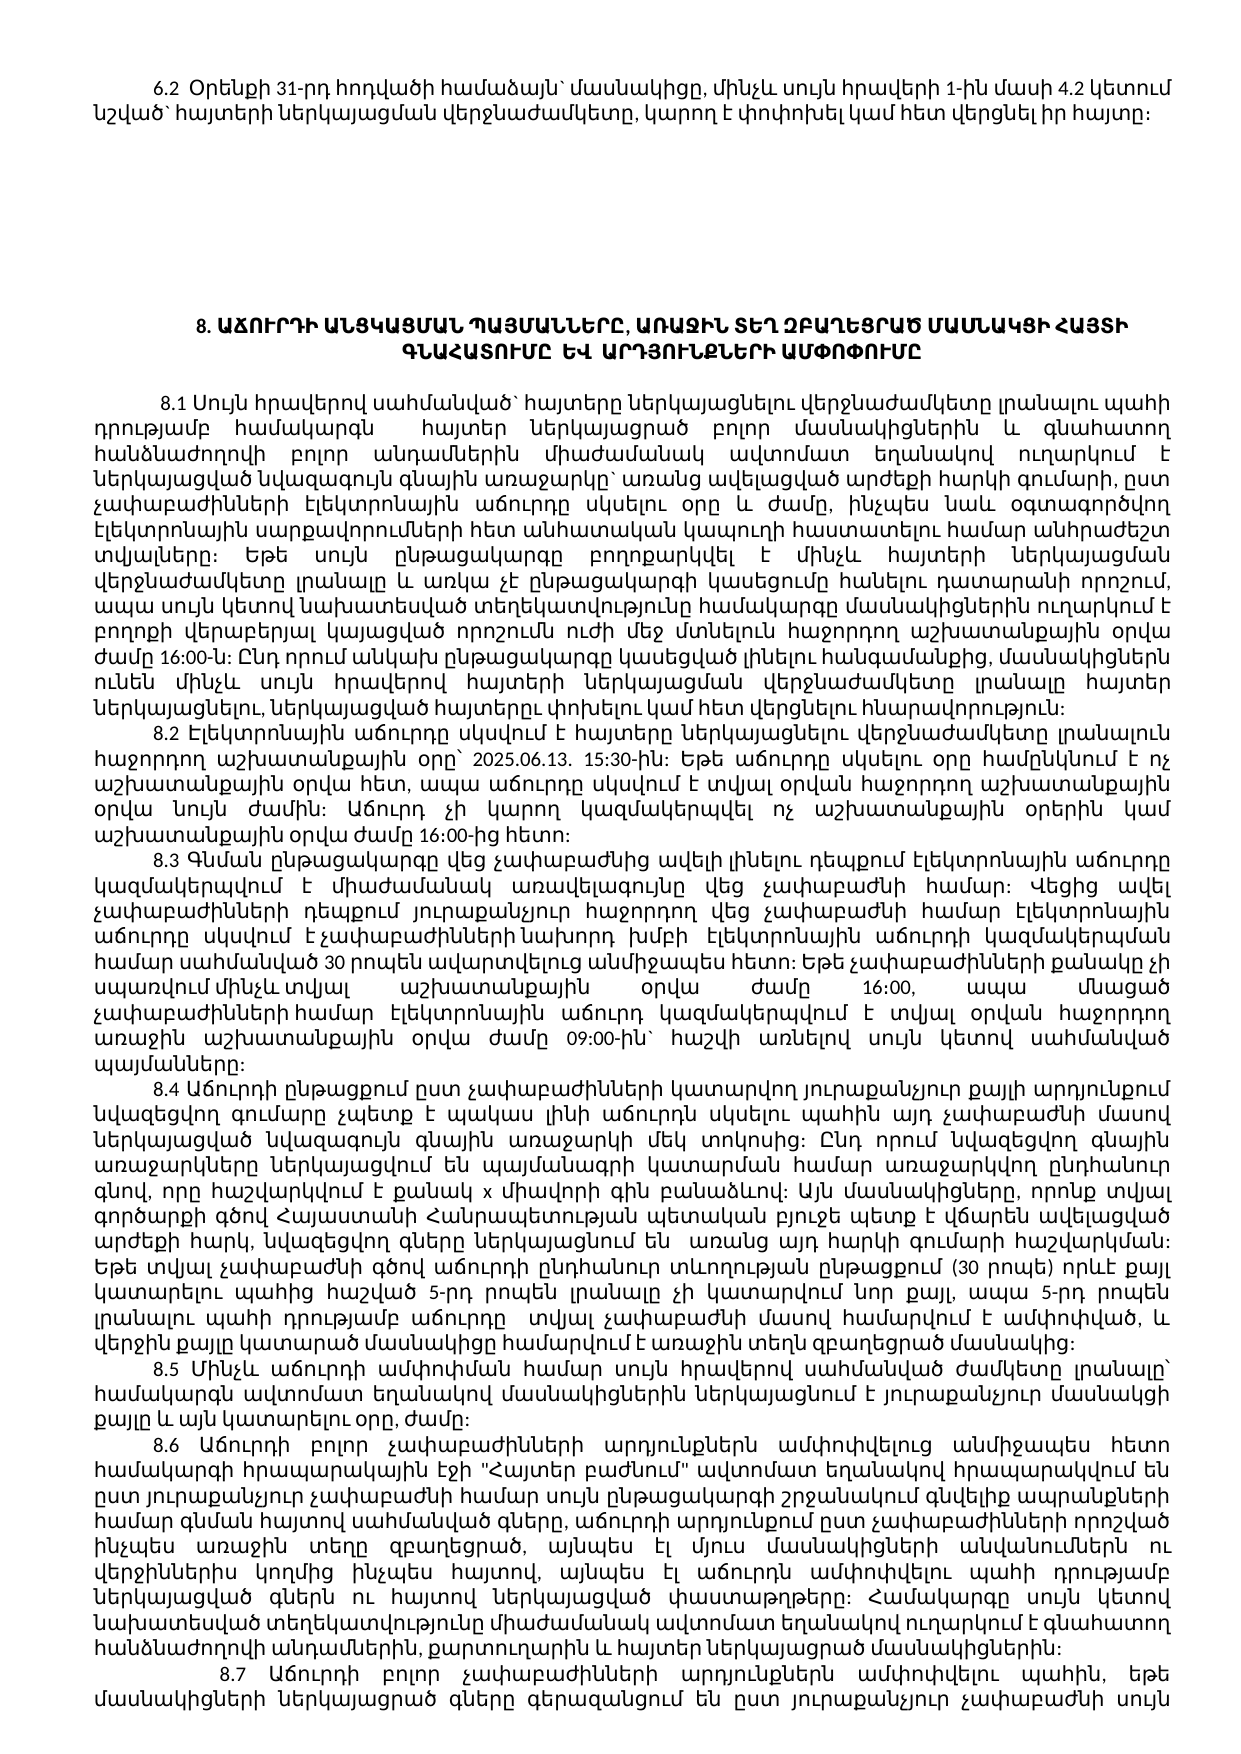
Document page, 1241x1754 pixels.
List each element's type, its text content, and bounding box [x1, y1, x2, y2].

text 8.5 Մինչև աճուրդի ամփոփման համար սույն հրավերով սահմանված ժամկետը լրանալը՝ համակարգն ավտոմատ եղանակով մասնակիցներին ներկայացնում է յուրաքանչյուր մասնակցի քայլը և այն կատարելու օրը, ժամը: [94, 1356, 1171, 1432]
text ԳՆԱՀԱՏՈՒՄԸ ԵՎ ԱՐԴՅՈՒՆՔՆԵՐԻ ԱՄՓՈՓՈՒՄԸ [94, 339, 1171, 364]
text 8.3 Գնման ընթացակարգը վեց չափաբաժնից ավելի լինելու դեպքում էլեկտրոնային աճուրդը կազմակերպվում է միաժամանակ առավելագույնը վեց չափաբաժնի համար: Վեցից ավել չափաբաժինների դեպքում յուրաքանչյուր հաջորդող վեց չափաբաժնի համար էլեկտրոնային աճուրդը սկսվում է չափաբաժինների նախորդ խմբի էլեկտրոնային աճուրդի կազմակերպման համար սահմանված 30 րոպեն ավարտվելուց անմիջապես հետո: Եթե չափաբաժինների քանակը չի սպառվում մինչև տվյալ աշխատանքային օրվա ժամը 16։00, ապա մնացած չափաբաժինների համար էլեկտրոնային աճուրդ կազմակերպվում է տվյալ օրվան հաջորդող առաջին աշխատանքային օրվա ժամը 09:00-ին` հաշվի առնելով սույն կետով սահմանված պայմանները: [94, 847, 1171, 1076]
text 8.6 Աճուրդի բոլոր չափաբաժինների արդյունքներն ամփոփվելուց անմիջապես հետո համակարգի հրապարակային էջի "Հայտեր բաժնում" ավտոմատ եղանակով հրապարակվում են ըստ յուրաքանչյուր չափաբաժնի համար սույն ընթացակարգի շրջանակում գնվելիք ապրանքների համար գնման հայտով սահմանված գները, աճուրդի արդյունքում ըստ չափաբաժինների որոշված ինչպես առաջին տեղը զբաղեցրած, այնպես էլ մյուս մասնակիցների անվանումներն ու վերջիններիս կողմից ինչպես հայտով, այնպես էլ աճուրդն ամփոփվելու պահի դրությամբ ներկայացված գներն ու հայտով ներկայացված փաստաթղթերը: Համակարգը սույն կետով նախատեսված տեղեկատվությունը միաժամանակ ավտոմատ եղանակով ուղարկում է գնահատող հանձնաժողովի անդամներին, քարտուղարին և հայտեր ներկայացրած մասնակիցներին: [94, 1432, 1171, 1661]
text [94, 1661, 1171, 1712]
text 8.4 Աճուրդի ընթացքում ըստ չափաբաժինների կատարվող յուրաքանչյուր քայլի արդյունքում նվազեցվող գումարը չպետք է պակաս լինի աճուրդն սկսելու պահին այդ չափաբաժնի մասով ներկայացված նվազագույն գնային առաջարկի մեկ տոկոսից: Ընդ որում նվազեցվող գնային առաջարկները ներկայացվում են պայմանագրի կատարման համար առաջարկվող ընդհանուր գնով, որը հաշվարկվում է քանակ x միավորի գին բանաձևով: Այն մասնակիցները, որոնք տվյալ գործարքի գծով Հայաստանի Հանրապետության պետական բյուջե պետք է վճարեն ավելացված արժեքի հարկ, նվազեցվող գները ներկայացնում են առանց այդ հարկի գումարի հաշվարկման: Եթե տվյալ չափաբաժնի գծով աճուրդի ընդհանուր տևողության ընթացքում (30 րոպե) որևէ քայլ կատարելու պահից հաշված 5-րդ րոպեն լրանալը չի կատարվում նոր քայլ, ապա 5-րդ րոպեն լրանալու պահի դրությամբ աճուրդը տվյալ չափաբաժնի մասով համարվում է ամփոփված, և վերջին քայլը կատարած մասնակիցը համարվում է առաջին տեղն զբաղեցրած մասնակից: [94, 1076, 1171, 1356]
text 8.1 Սույն հրավերով սահմանված` հայտերը ներկայացնելու վերջնաժամկետը լրանալու պահի դրությամբ համակարգն հայտեր ներկայացրած բոլոր մասնակիցներին և գնահատող հանձնաժողովի բոլոր անդամներին միաժամանակ ավտոմատ եղանակով ուղարկում է ներկայացված նվազագույն գնային առաջարկը` առանց ավելացված արժեքի հարկի գումարի, ըստ չափաբաժինների էլեկտրոնային աճուրդը սկսելու օրը և ժամը, ինչպես նաև օգտագործվող էլեկտրոնային սարքավորումների հետ անհատական կապուղի հաստատելու համար անհրաժեշտ տվյալները։ Եթե սույն ընթացակարգը բողոքարկվել է մինչև հայտերի ներկայացման վերջնաժամկետը լրանալը և առկա չէ ընթացակարգի կասեցումը հանելու դատարանի որոշում, ապա սույն կետով նախատեսված տեղեկատվությունը համակարգը մասնակիցներին ուղարկում է բողոքի վերաբերյալ կայացված որոշումն ուժի մեջ մտնելուն հաջորդող աշխատանքային օրվա ժամը 16:00-ն: Ընդ որում անկախ ընթացակարգը կասեցված լինելու հանգամանքից, մասնակիցներն ունեն մինչև սույն հրավերով հայտերի ներկայացման վերջնաժամկետը լրանալը հայտեր ներկայացնելու, ներկայացված հայտերըւ փոխելու կամ հետ վերցնելու հնարավորություն: [94, 390, 1171, 720]
text 8.2 Էլեկտրոնային աճուրդը սկսվում է հայտերը ներկայացնելու վերջնաժամկետը լրանալուն հաջորդող աշխատանքային օրը՝ 2025.06.13. 15:30 -ին: Եթե աճուրդը սկսելու օրը համընկնում է ոչ աշխատանքային օրվա հետ, ապա աճուրդը սկսվում է տվյալ օրվան հաջորդող աշխատանքային օրվա նույն ժամին: Աճուրդ չի կարող կազմակերպվել ոչ աշխատանքային օրերին կամ աշխատանքային օրվա ժամը 16։00-ից հետո: [94, 720, 1171, 847]
text 6.2 Օրենքի 31-րդ հոդվածի համաձայն` մասնակիցը, մինչև սույն հրավերի 1-ին մասի 4.2 կետում նշված` հայտերի ներկայացման վերջնաժամկետը, կարող է փոփոխել կամ հետ վերցնել իր հայտը։ [94, 75, 1171, 126]
text 8. ԱՃՈՒՐԴԻ ԱՆՑԿԱՑՄԱՆ ՊԱՅՄԱՆՆԵՐԸ, ԱՌԱՋԻՆ ՏԵՂ ԶԲԱՂԵՑՐԱԾ ՄԱՍՆԱԿՑԻ ՀԱՅՏԻ [94, 314, 1171, 339]
